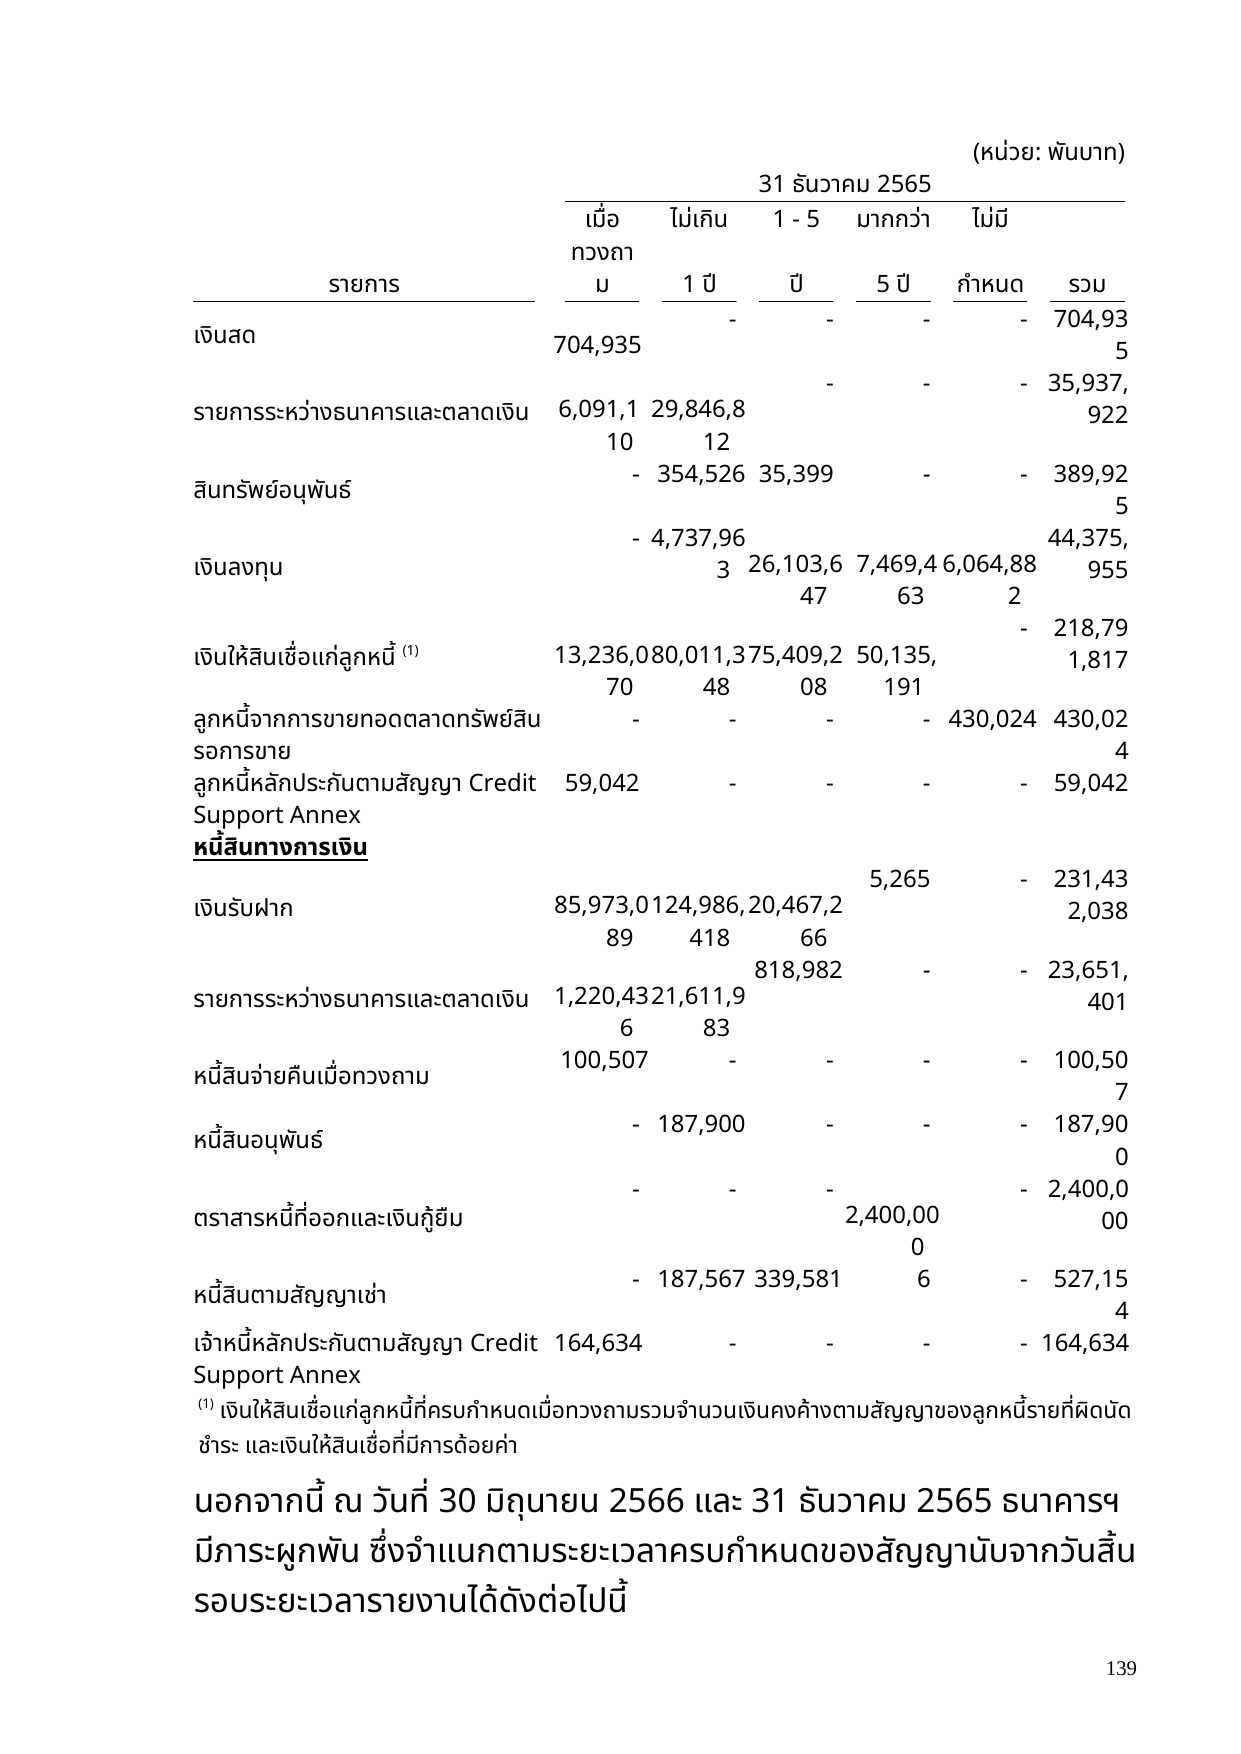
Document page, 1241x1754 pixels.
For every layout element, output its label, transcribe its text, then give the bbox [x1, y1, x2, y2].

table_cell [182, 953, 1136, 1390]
text (1) เงินให้สินเชื่อแก่ลูกหนี้ที่ครบกำหนดเมื่อทวงถามรวมจำนวนเงินคงค้างตามสัญญาของลูกหนี้รายที่ผิดนัดชำระ และเงินให้สินเชื่อที่มีการด้อยค่า [198, 1394, 1137, 1464]
text นอกจากนี้ ณ วันที่ 30 มิถุนายน 2566 และ 31 ธันวาคม 2565 ธนาคารฯมีภาระผูกพัน ซึ่งจำแนกตามระยะเวลาครบกำหนดของสัญญานับจากวันสิ้นรอบระยะเวลารายงานได้ดังต่อไปนี้ [193, 1476, 1137, 1628]
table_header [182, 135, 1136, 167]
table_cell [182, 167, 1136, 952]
